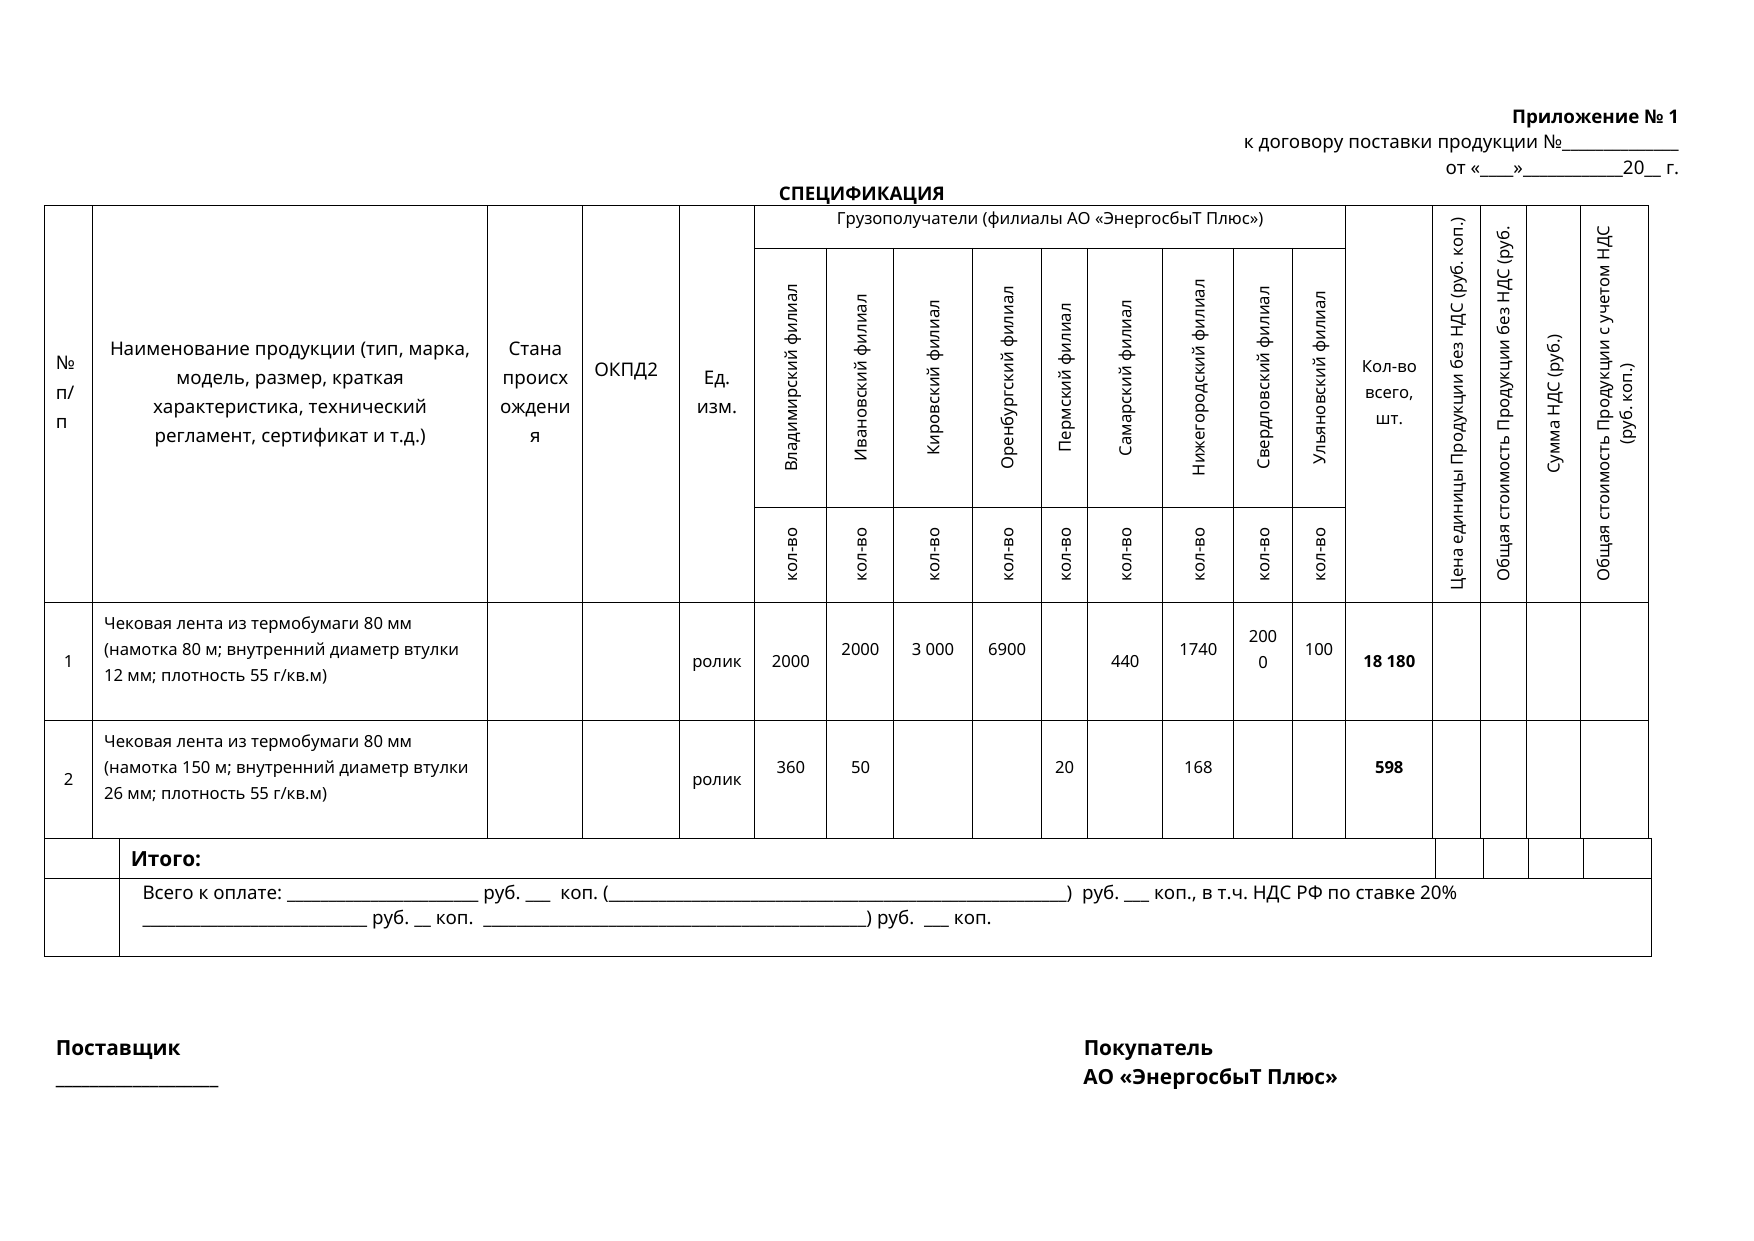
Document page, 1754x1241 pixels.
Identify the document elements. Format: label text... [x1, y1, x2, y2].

table_cell [1088, 721, 1162, 838]
text СПЕЦИФИКАЦИЯ [44, 180, 1679, 205]
table_cell [45, 839, 119, 878]
table_header Кол-во всего, шт. [1346, 206, 1432, 602]
table_cell Свердловский филиал [1234, 249, 1292, 507]
table_cell [1293, 721, 1345, 838]
table_cell Ульяновский филиал [1293, 249, 1345, 507]
table_cell [1581, 603, 1648, 720]
table_cell Ивановский филиал [827, 249, 893, 507]
table_cell 18 180 [1346, 603, 1432, 720]
table_cell 2 [45, 721, 92, 838]
table_cell 2000 [827, 603, 893, 720]
table_header Цена единицы Продукции без НДС (руб. коп.) [1433, 206, 1480, 602]
table_header Общая стоимость Продукции без НДС (руб. коп.) [1481, 206, 1526, 602]
table_cell [1529, 839, 1583, 878]
table_header Стана происхождения [488, 206, 582, 602]
table_cell Всего к оплате: _______________________ руб. ___ коп. (_______________________________________________________) руб. ___ коп., в т.ч. НДС РФ по ставке 20% ___________________________ руб. __ коп. ______________________________________________) руб. ___ коп. [120, 879, 1651, 956]
table_cell ролик [680, 603, 754, 720]
table_cell кол-во [1163, 508, 1233, 602]
table_cell 360 [755, 721, 826, 838]
table_cell кол-во [973, 508, 1041, 602]
table_cell Чековая лента из термобумаги 80 мм (намотка 80 м; внутренний диаметр втулки 12 мм; плотность 55 г/кв.м) [93, 603, 487, 720]
table_cell 440 [1088, 603, 1162, 720]
table_header № п/п [45, 206, 92, 602]
table_cell 20 [1042, 721, 1087, 838]
table_cell 6900 [973, 603, 1041, 720]
table_cell [1527, 721, 1580, 838]
table_cell [894, 721, 972, 838]
table_cell [1481, 603, 1526, 720]
table_cell [583, 603, 679, 720]
table_cell Нижегородский филиал [1163, 249, 1233, 507]
table_cell 2000 [755, 603, 826, 720]
table_header Ед. изм. [680, 206, 754, 602]
table_cell [1481, 721, 1526, 838]
table_cell 3 000 [894, 603, 972, 720]
table_cell ролик [680, 721, 754, 838]
table_cell [583, 721, 679, 838]
table_cell [1584, 839, 1651, 878]
text Приложение № 1 [44, 103, 1679, 129]
table_header Наименование продукции (тип, марка, модель, размер, краткая характеристика, технический регламент, сертификат и т.д.) [93, 206, 487, 602]
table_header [44, 1033, 720, 1111]
table_cell [45, 879, 119, 956]
table_cell кол-во [894, 508, 972, 602]
table_cell Пермский филиал [1042, 249, 1087, 507]
table_cell Чековая лента из термобумаги 80 мм (намотка 150 м; внутренний диаметр втулки 26 мм; плотность 55 г/кв.м) [93, 721, 487, 838]
table_header Общая стоимость Продукции с учетом НДС (руб. коп.) [1581, 206, 1648, 602]
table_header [720, 1033, 1576, 1111]
table_cell [1234, 721, 1292, 838]
table_cell кол-во [1042, 508, 1087, 602]
table_cell Итого: [120, 839, 1435, 878]
table_cell [1436, 839, 1483, 878]
table_cell 50 [827, 721, 893, 838]
table_cell [1042, 603, 1087, 720]
table_cell Кировский филиал [894, 249, 972, 507]
table_cell [488, 721, 582, 838]
table_cell [1433, 721, 1480, 838]
table_cell Самарский филиал [1088, 249, 1162, 507]
table_cell [1527, 603, 1580, 720]
table_cell 1 [45, 603, 92, 720]
table_cell [1433, 603, 1480, 720]
table_cell кол-во [1293, 508, 1345, 602]
table_cell 100 [1293, 603, 1345, 720]
table_cell [488, 603, 582, 720]
text к договору поставки продукции №______________ [44, 129, 1679, 154]
table_cell [973, 721, 1041, 838]
table_cell кол-во [755, 508, 826, 602]
table_cell кол-во [827, 508, 893, 602]
table_cell Владимирский филиал [755, 249, 826, 507]
table_cell Оренбургский филиал [973, 249, 1041, 507]
table_cell [1484, 839, 1528, 878]
table_cell 168 [1163, 721, 1233, 838]
table_header ОКПД2 [583, 206, 679, 602]
text от «____»____________20__ г. [44, 154, 1679, 180]
table_cell 598 [1346, 721, 1432, 838]
table_cell 2000 [1234, 603, 1292, 720]
table_cell кол-во [1234, 508, 1292, 602]
table_cell [1581, 721, 1648, 838]
table_header Сумма НДС (руб.) [1527, 206, 1580, 602]
table_cell кол-во [1088, 508, 1162, 602]
table_cell 1740 [1163, 603, 1233, 720]
table_header Грузополучатели (филиалы АО «ЭнергосбыТ Плюс») [755, 206, 1345, 248]
